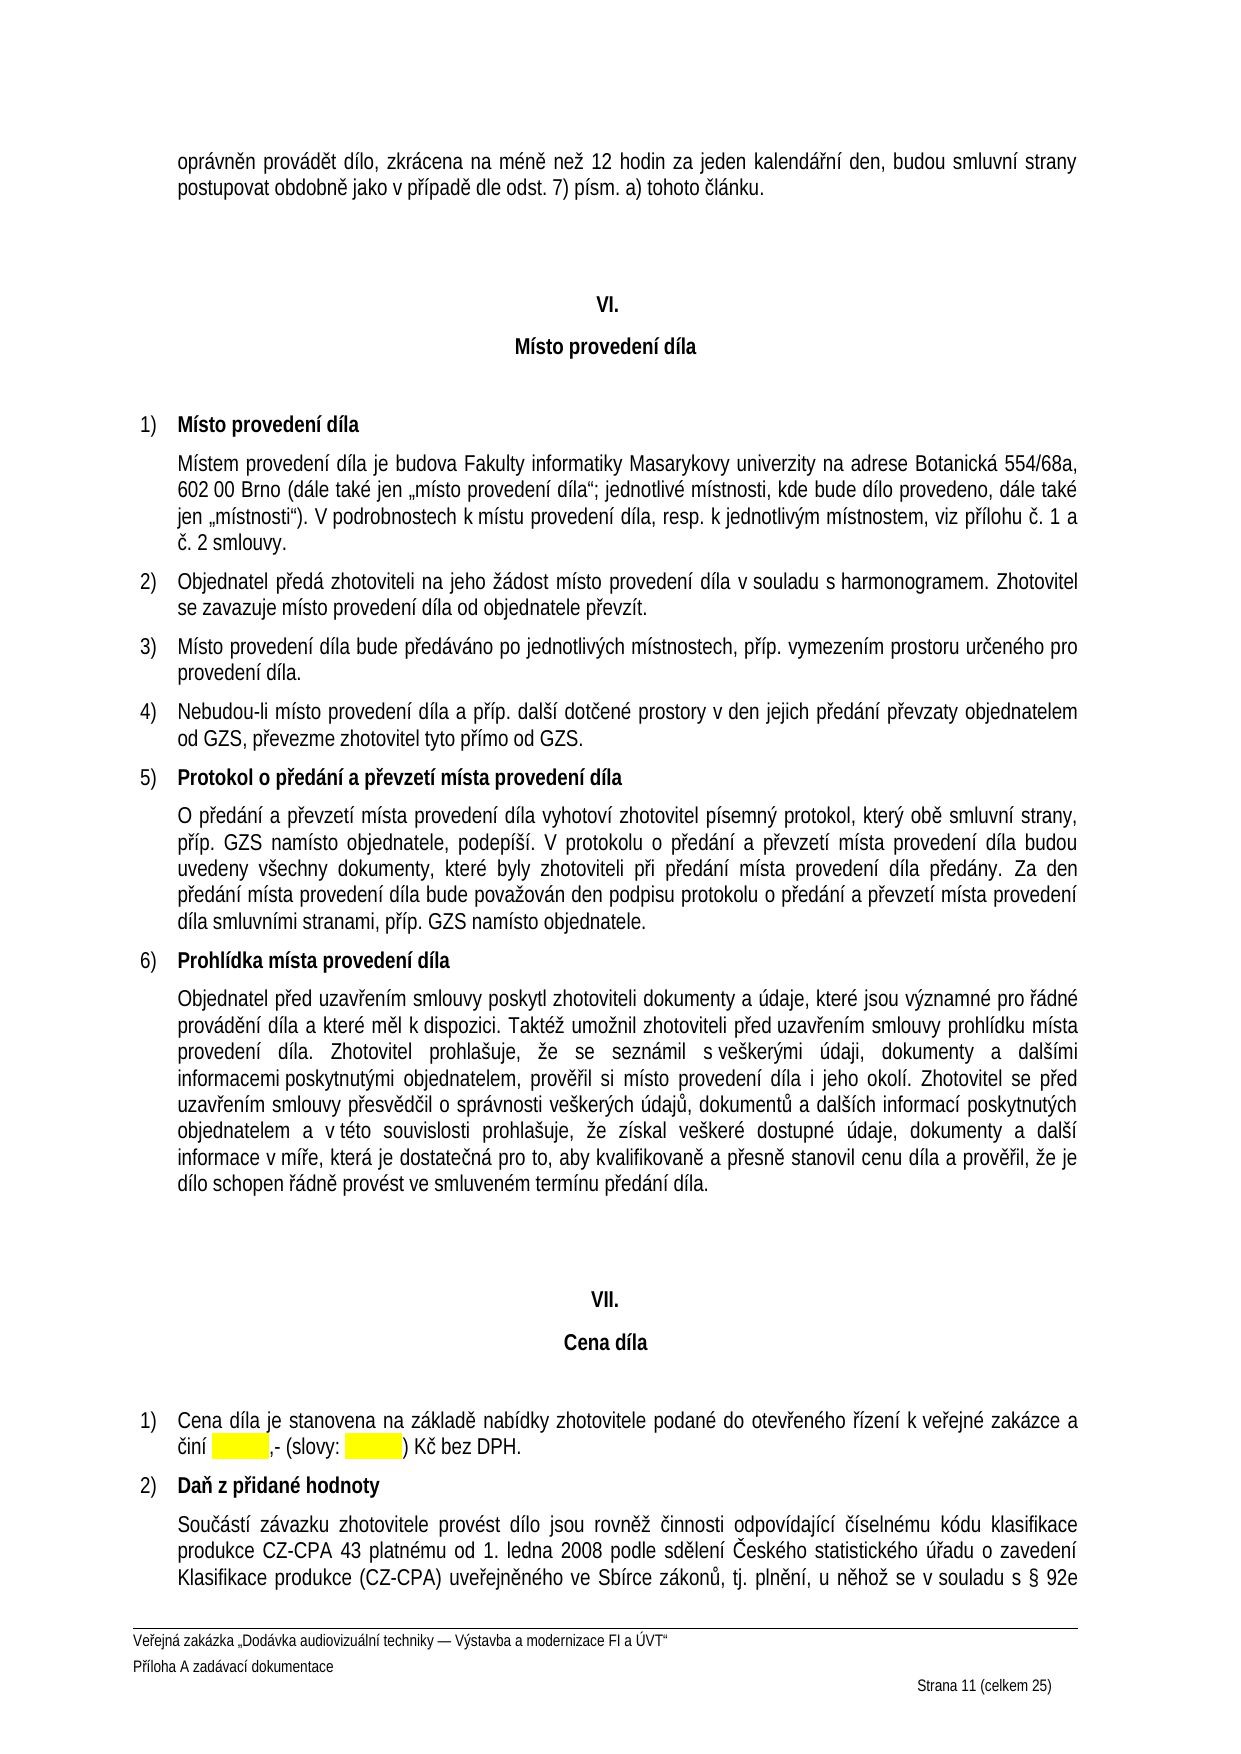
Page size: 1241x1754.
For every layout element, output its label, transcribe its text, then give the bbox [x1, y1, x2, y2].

text Objednatel před uzavřením smlouvy poskytl zhotoviteli dokumenty a údaje, které jsou významné pro řádné provádění díla a které měl k dispozici. Taktéž umožnil zhotoviteli před uzavřením smlouvy prohlídku místa provedení díla. Zhotovitel prohlašuje, že se seznámil s veškerými údaji, dokumenty a dalšími informacemi poskytnutými objednatelem, prověřil si místo provedení díla i jeho okolí. Zhotovitel se před uzavřením smlouvy přesvědčil o správnosti veškerých údajů, dokumentů a dalších informací poskytnutých objednatelem a v této souvislosti prohlašuje, že získal veškeré dostupné údaje, dokumenty a další informace v míře, která je dostatečná pro to, aby kvalifikovaně a přesně stanovil cenu díla a prověřil, že je dílo schopen řádně provést ve smluveném termínu předání díla. [177, 985, 1078, 1196]
list Protokol o předání a převzetí místa provedení díla [140, 763, 1078, 790]
text O předání a převzetí místa provedení díla vyhotoví zhotovitel písemný protokol, který obě smluvní strany, příp. GZS namísto objednatele, podepíší. V protokolu o předání a převzetí místa provedení díla budou uvedeny všechny dokumenty, které byly zhotoviteli při předání místa provedení díla předány. Za den předání místa provedení díla bude považován den podpisu protokolu o předání a převzetí místa provedení díla smluvními stranami, příp. GZS namísto objednatele. [177, 802, 1078, 934]
list Prohlídka místa provedení díla [140, 947, 1078, 973]
text Cena díla [133, 1329, 1078, 1356]
list Nebudou-li místo provedení díla a příp. další dotčené prostory v den jejich předání převzaty objednatelem od GZS, převezme zhotovitel tyto přímo od GZS. [140, 698, 1078, 751]
list Místo provedení díla [140, 411, 1078, 437]
list Cena díla je stanovena na základě nabídky zhotovitele podané do otevřeného řízení k veřejné zakázce a činí ,- (slovy: ) Kč bez DPH. [140, 1407, 1078, 1459]
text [177, 1511, 1078, 1590]
list Objednatel předá zhotoviteli na jeho žádost místo provedení díla v souladu s harmonogramem. Zhotovitel se zavazuje místo provedení díla od objednatele převzít. [140, 568, 1078, 621]
list Místo provedení díla bude předáváno po jednotlivých místnostech, příp. vymezením prostoru určeného pro provedení díla. [140, 633, 1078, 686]
text Místo provedení díla [133, 333, 1078, 360]
text Místem provedení díla je budova Fakulty informatiky Masarykovy univerzity na adrese Botanická 554/68a, 602 00 Brno (dále také jen „místo provedení díla“; jednotlivé místnosti, kde bude dílo provedeno, dále také jen „místnosti“). V podrobnostech k místu provedení díla, resp. k jednotlivým místnostem, viz přílohu č. 1 a č. 2 smlouvy. [177, 450, 1078, 555]
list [140, 148, 1078, 200]
list Daň z přidané hodnoty [140, 1472, 1078, 1498]
